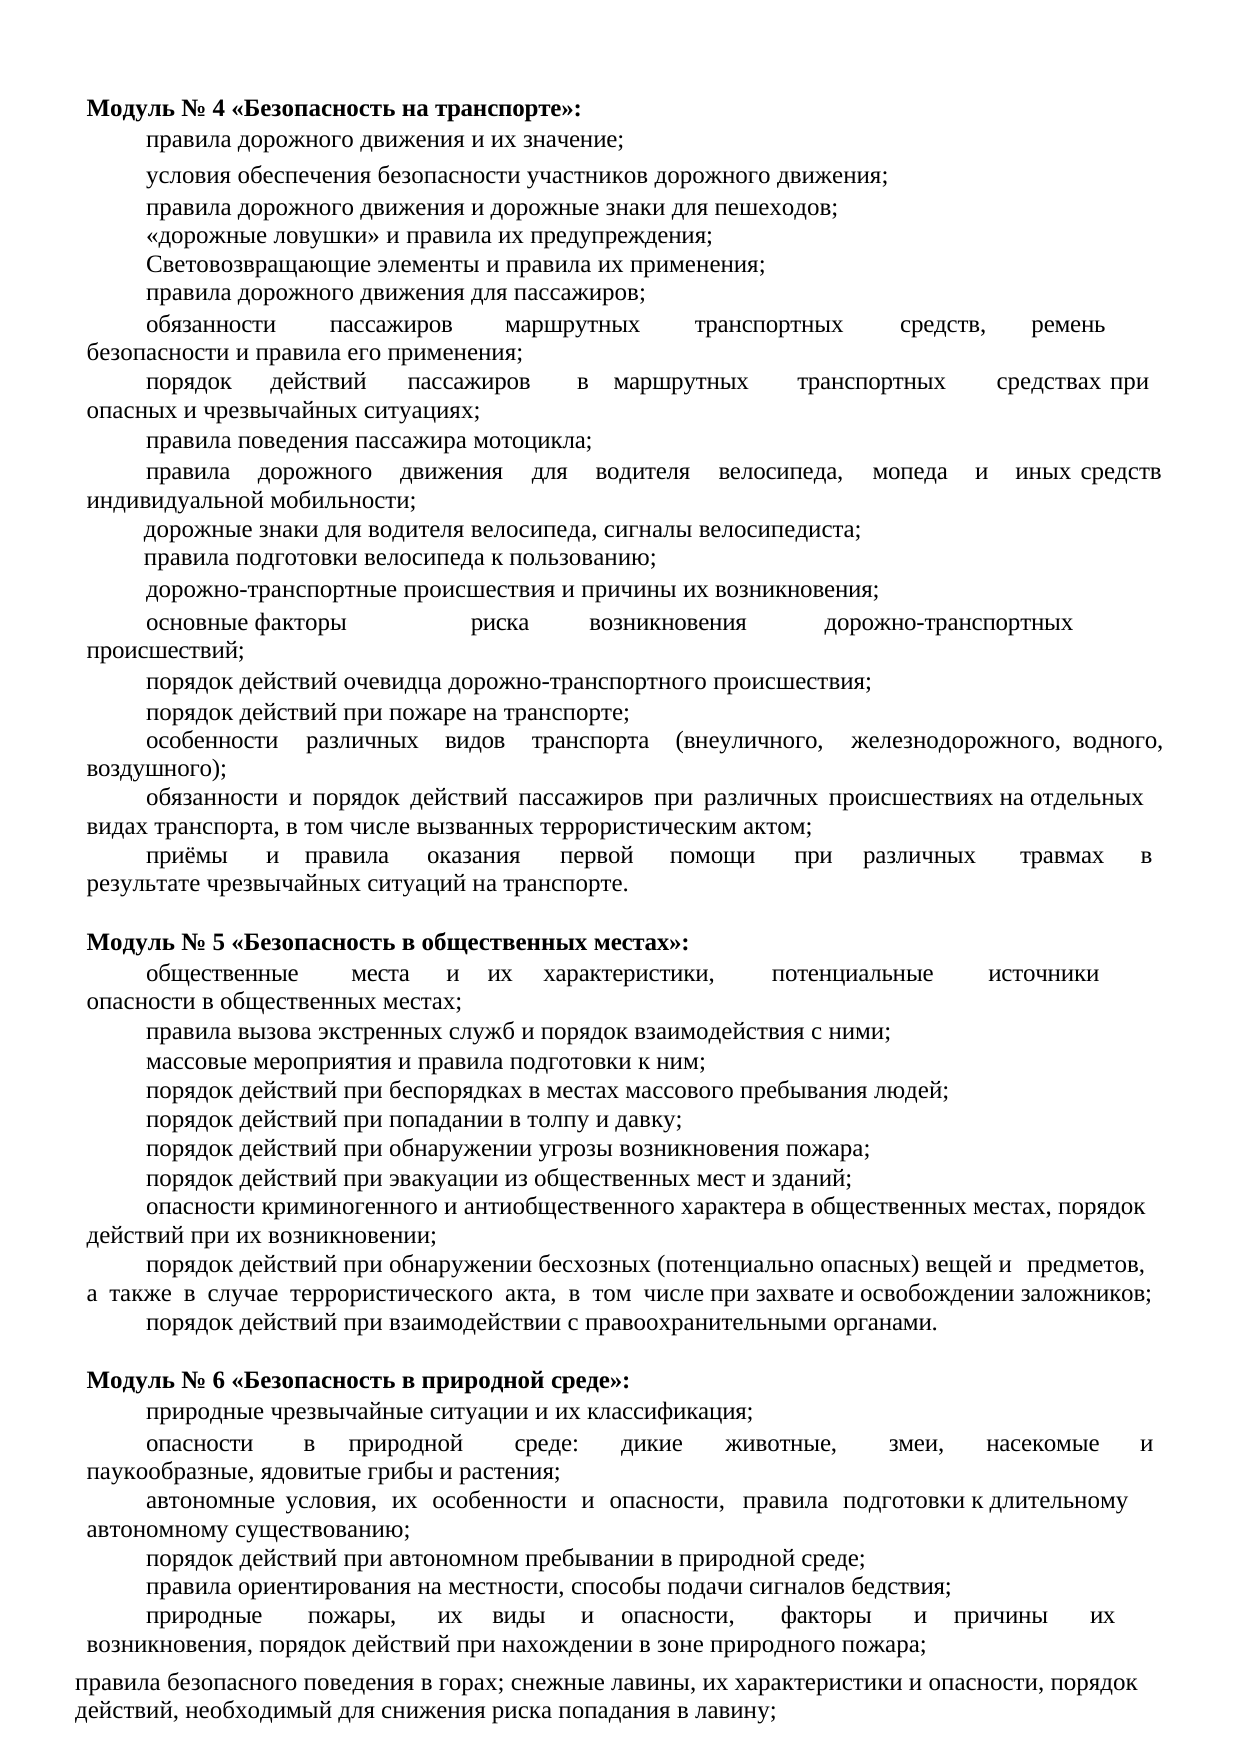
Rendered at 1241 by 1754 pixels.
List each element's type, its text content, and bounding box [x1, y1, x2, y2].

text общественные места и их характеристики, потенциальные источники опасности в общественных местах; [86, 958, 1100, 1015]
subtitle Модуль № 6 «Безопасность в природной среде»: [86, 1366, 1196, 1394]
text природные пожары, их виды и опасности, факторы и причины их возникновения, порядок действий при нахождении в зоне природного пожара; [86, 1600, 1116, 1658]
text природные чрезвычайные ситуации и их классификация; [146, 1396, 1196, 1425]
text правила вызова экстренных служб и порядок взаимодействия с ними; массовые мероприятия и правила подготовки к ним; [146, 1016, 980, 1075]
text воздушного); [86, 753, 1196, 782]
text правила поведения пассажира мотоцикла; [146, 425, 1196, 454]
text особенности различных видов транспорта (внеуличного, железнодорожного, водного, [146, 727, 1196, 753]
text порядок действий при обнаружении бесхозных (потенциально опасных) вещей и предметов, а также в случае террористического акта, в том числе при захвате и освобождении заложников; [86, 1249, 1153, 1306]
text правила дорожного движения для водителя велосипеда, мопеда и иных средств индивидуальной мобильности; [86, 456, 1165, 514]
text порядок действий при обнаружении угрозы возникновения пожара; порядок действий при эвакуации из общественных мест и зданий; [146, 1133, 914, 1191]
text условия обеспечения безопасности участников дорожного движения; правила дорожного движения и дорожные знаки для пешеходов; [146, 161, 914, 220]
text порядок действий пассажиров в маршрутных транспортных средствах при опасных и чрезвычайных ситуациях; [86, 366, 1153, 424]
text приёмы и правила оказания первой помощи при различных травмах в результате чрезвычайных ситуаций на транспорте. [86, 840, 1152, 897]
text опасности криминогенного и антиобщественного характера в общественных местах, порядок действий при их возникновении; [86, 1192, 1196, 1249]
text дорожные знаки для водителя велосипеда, сигналы велосипедиста; правила подготовки велосипеда к пользованию; [144, 514, 914, 571]
text порядок действий при беспорядках в местах массового пребывания людей; порядок действий при попадании в толпу и давку; [146, 1076, 980, 1133]
text дорожно-транспортные происшествия и причины их возникновения; [146, 574, 1196, 603]
text порядок действий при автономном пребывании в природной среде; [146, 1543, 1196, 1571]
subtitle Модуль № 5 «Безопасность в общественных местах»: [86, 927, 1196, 956]
text порядок действий очевидца дорожно-транспортного происшествия; порядок действий при пожаре на транспорте; [146, 666, 914, 725]
text «дорожные ловушки» и правила их предупреждения; [146, 223, 1196, 249]
text обязанности и порядок действий пассажиров при различных происшествиях на отдельных видах транспорта, в том числе вызванных террористическим актом; [86, 782, 1153, 840]
text правила ориентирования на местности, способы подачи сигналов бедствия; [146, 1571, 1196, 1600]
text правила дорожного движения и их значение; [146, 124, 1196, 153]
text Световозвращающие элементы и правила их применения; правила дорожного движения для пассажиров; [146, 249, 766, 306]
text автономные условия, их особенности и опасности, правила подготовки к длительному автономному существованию; [86, 1485, 1196, 1543]
text правила безопасного поведения в горах; снежные лавины, их характеристики и опасности, порядок действий, необходимый для снижения риска попадания в лавину; [75, 1667, 1196, 1724]
text основные факторы риска возникновения дорожно-транспортных происшествий; [86, 607, 1077, 664]
text обязанности пассажиров маршрутных транспортных средств, ремень безопасности и правила его применения; [86, 309, 1107, 366]
text опасности в природной среде: дикие животные, змеи, насекомые и паукообразные, ядовитые грибы и растения; [86, 1428, 1153, 1485]
text порядок действий при взаимодействии с правоохранительными органами. [146, 1307, 1196, 1336]
subtitle Модуль № 4 «Безопасность на транспорте»: [86, 93, 1196, 122]
